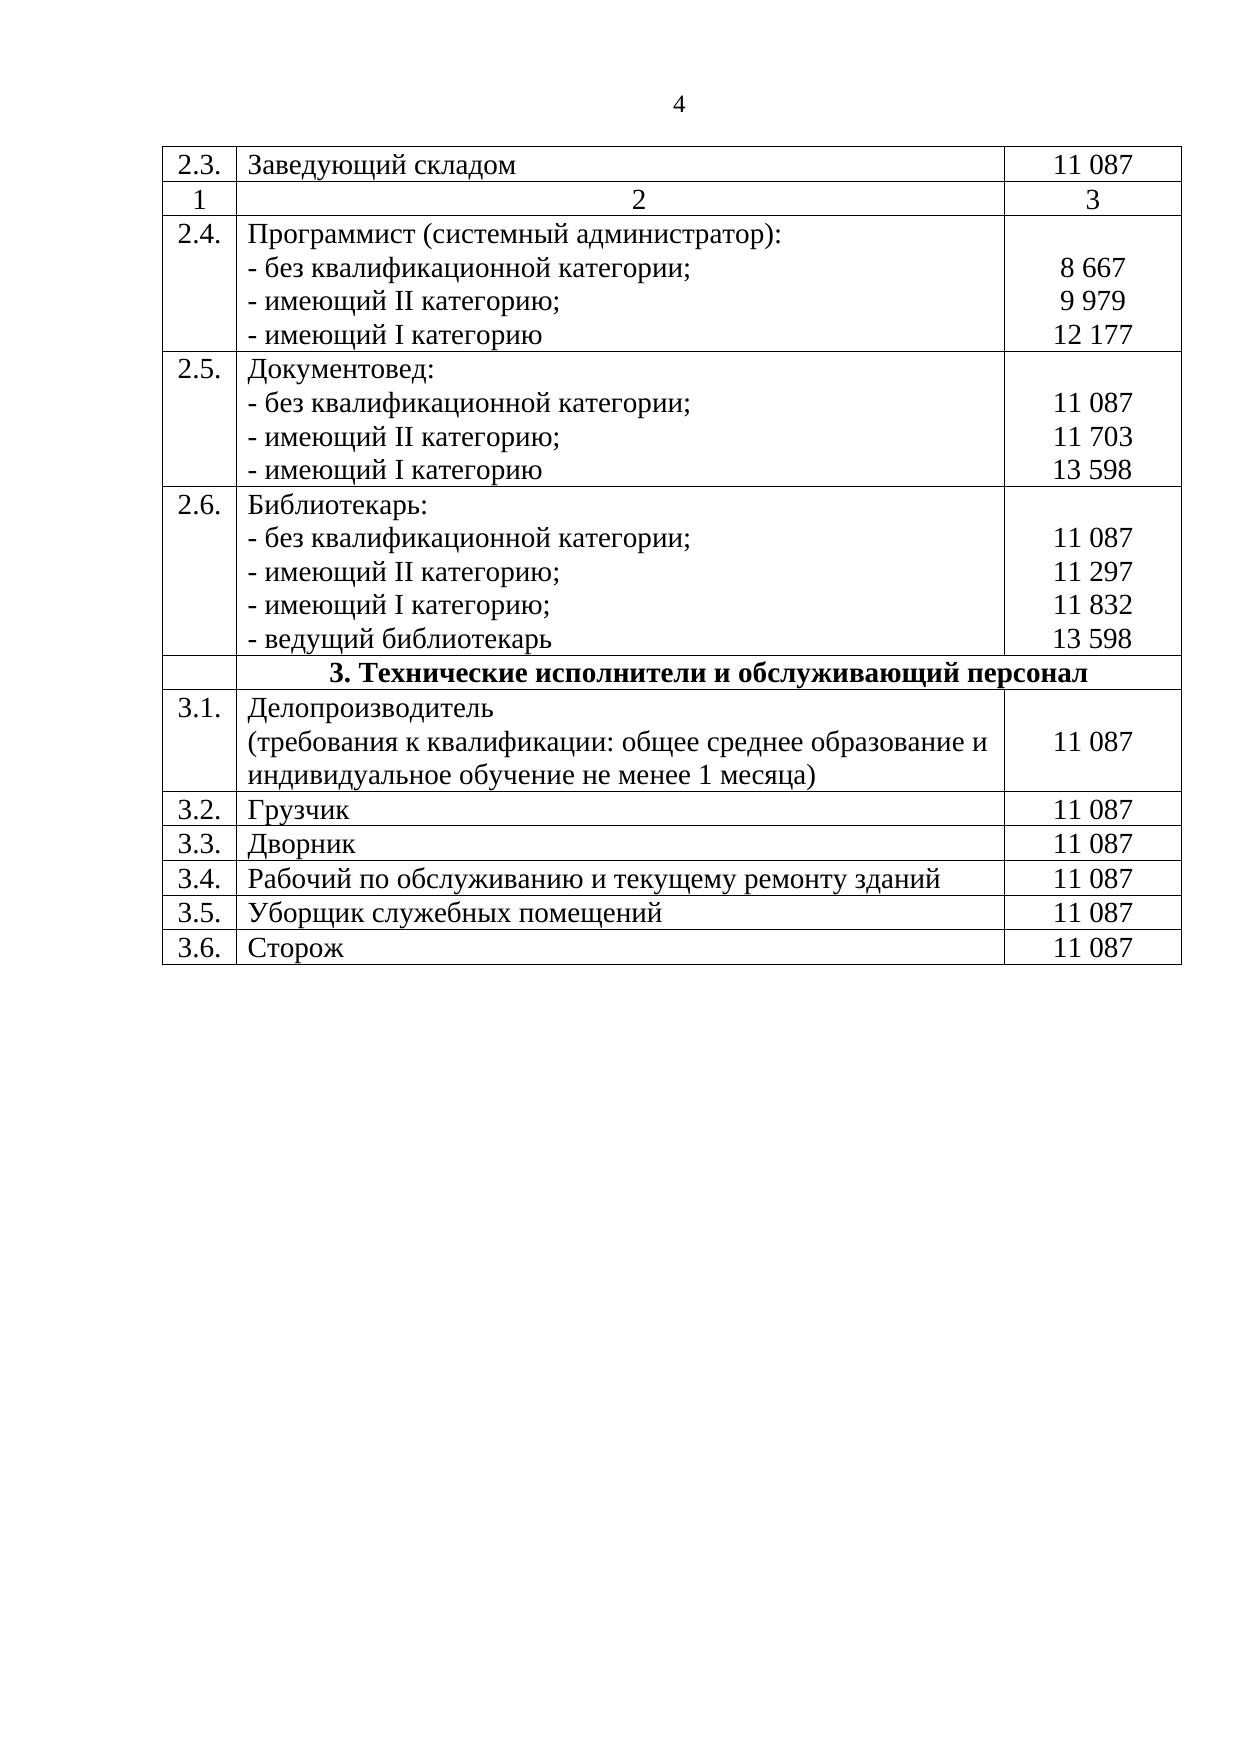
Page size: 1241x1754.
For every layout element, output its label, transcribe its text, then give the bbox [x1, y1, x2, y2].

table_cell 8 667 9 979 12 177 [1005, 216, 1181, 351]
table_cell 2.5. [163, 352, 236, 486]
table_cell 3. Технические исполнители и обслуживающий персонал [237, 656, 1181, 689]
table_cell Сторож [237, 930, 1004, 964]
table_cell 2 [237, 182, 1004, 215]
table_cell 2.3. [163, 147, 236, 181]
table_cell 1 [163, 182, 236, 215]
table_cell Заведующий складом [237, 147, 1004, 181]
table_cell 11 087 11 703 13 598 [1005, 352, 1181, 486]
table_cell Программист (системный администратор): - без квалификационной категории; - имеющий II категорию; - имеющий I категорию [237, 216, 1004, 351]
table_cell 11 087 [1005, 861, 1181, 894]
table_cell Библиотекарь: - без квалификационной категории; - имеющий II категорию; - имеющий I категорию; - ведущий библиотекарь [237, 487, 1004, 654]
table_cell Документовед: - без квалификационной категории; - имеющий II категорию; - имеющий I категорию [237, 352, 1004, 486]
table_cell 11 087 [1005, 826, 1181, 860]
table_cell 11 087 [1005, 930, 1181, 964]
table_cell 3.1. [163, 690, 236, 791]
table_cell Дворник [237, 826, 1004, 860]
table_cell 11 087 11 297 11 832 13 598 [1005, 487, 1181, 654]
table_cell Делопроизводитель (требования к квалификации: общее среднее образование и индивидуальное обучение не менее 1 месяца) [237, 690, 1004, 791]
table_cell 11 087 [1005, 792, 1181, 825]
table_cell 2.4. [163, 216, 236, 351]
table_cell Уборщик служебных помещений [237, 896, 1004, 929]
table_cell 3.3. [163, 826, 236, 860]
table_cell 3.5. [163, 896, 236, 929]
table_cell [163, 656, 236, 689]
table_cell 3.6. [163, 930, 236, 964]
table_cell 3.4. [163, 861, 236, 894]
table_cell 2.6. [163, 487, 236, 654]
table_cell 11 087 [1005, 896, 1181, 929]
table_cell 11 087 [1005, 147, 1181, 181]
table_cell 11 087 [1005, 690, 1181, 791]
table_cell 3 [1005, 182, 1181, 215]
table_cell 3.2. [163, 792, 236, 825]
table_cell Рабочий по обслуживанию и текущему ремонту зданий [237, 861, 1004, 894]
table_cell Грузчик [237, 792, 1004, 825]
